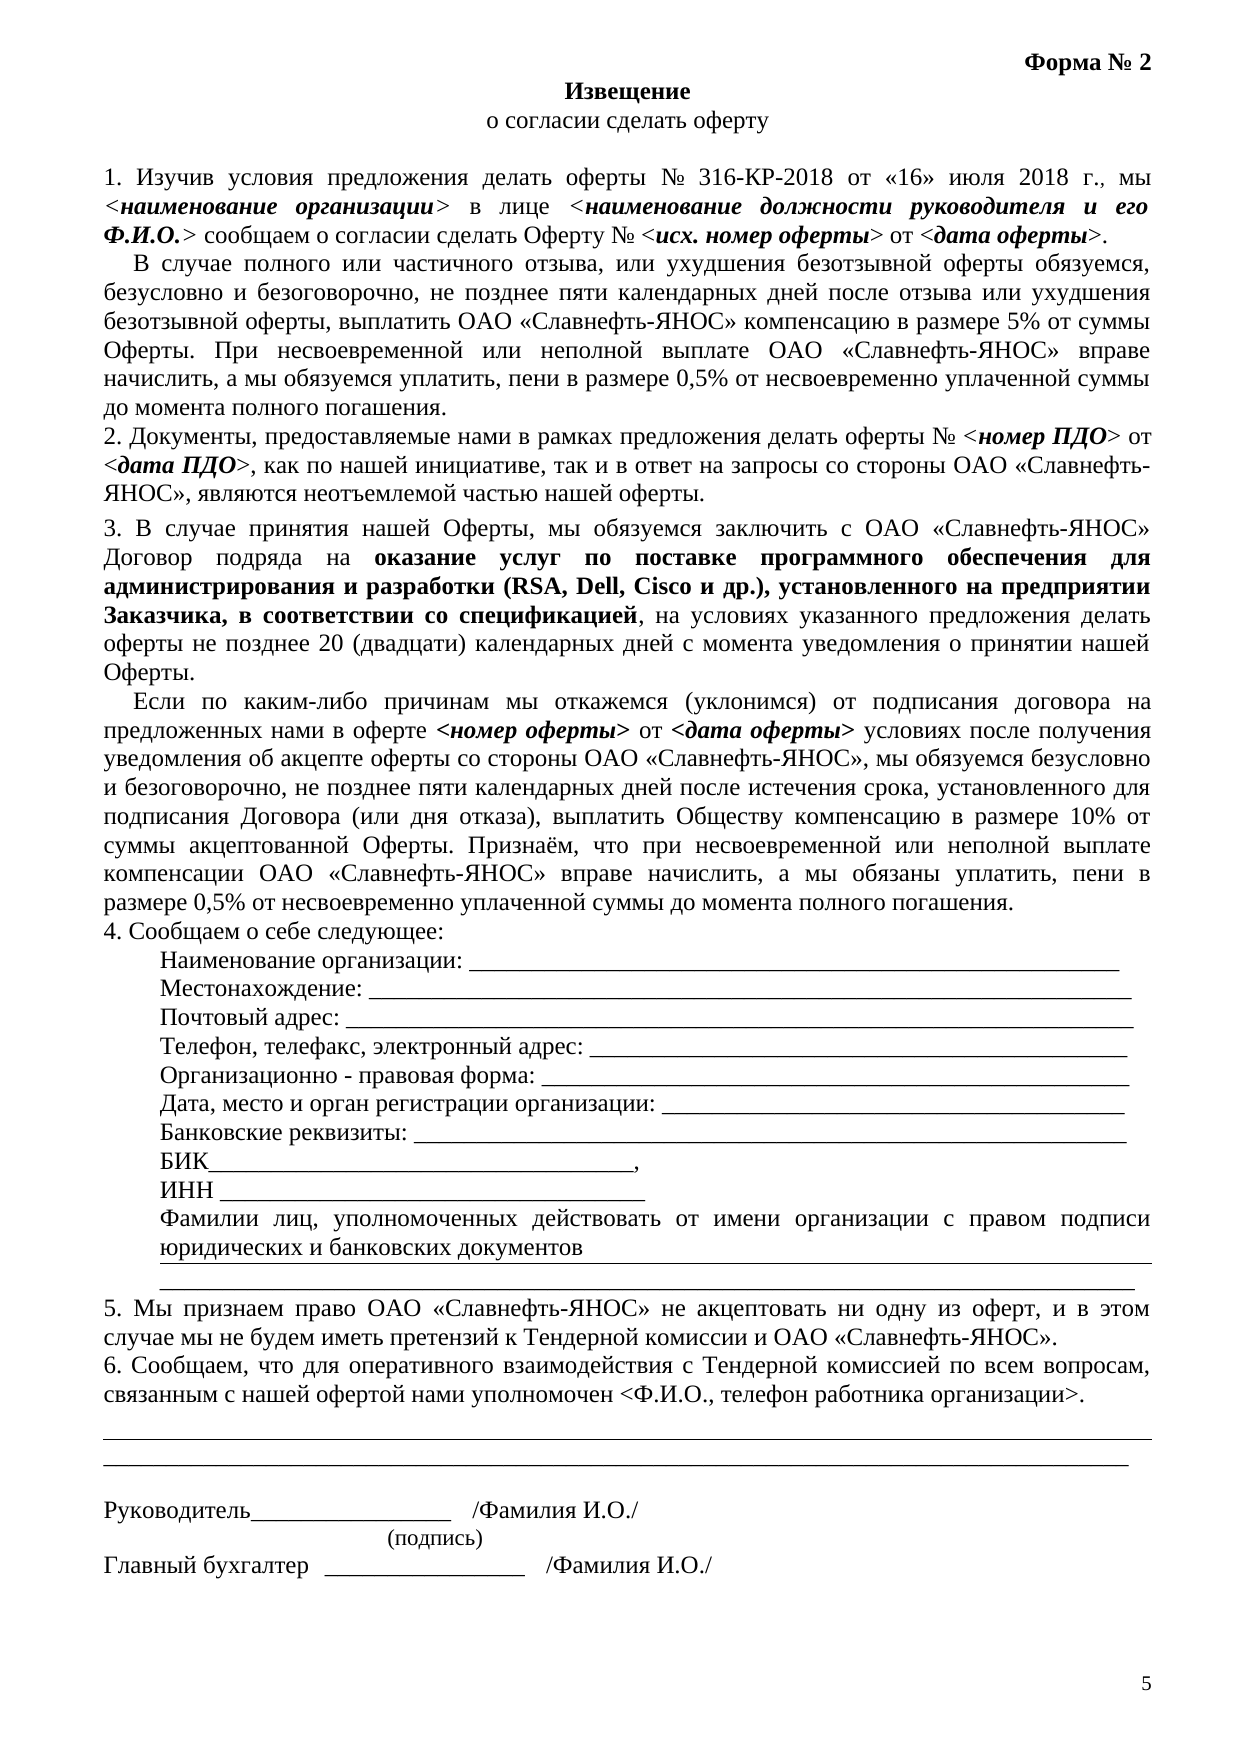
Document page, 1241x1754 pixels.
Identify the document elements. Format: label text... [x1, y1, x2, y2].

text Дата, место и орган регистрации организации: _____________________________________ [159, 1088, 1152, 1117]
text Главный бухгалтер ________________ /Фамилия И.О./ [103, 1550, 1152, 1579]
text Почтовый адрес: _______________________________________________________________ [159, 1002, 1152, 1031]
text Наименование организации: ____________________________________________________ [159, 945, 1152, 973]
text Руководитель ________________ /Фамилия И.О./ [103, 1495, 1152, 1524]
text Фамилии лиц, уполномоченных действовать от имени организации с правом подписи юридических и банковских документов [159, 1203, 1152, 1264]
text 4. Сообщаем о себе следующее: [103, 916, 1152, 945]
text Телефон, телефакс, электронный адрес: ___________________________________________ [159, 1031, 1152, 1060]
text В случае полного или частичного отзыва, или ухудшения безотзывной оферты обязуемся, безусловно и безоговорочно, не позднее пяти календарных дней после отзыва или ухудшения безотзывной оферты, выплатить ОАО «Славнефть-ЯНОС» компенсацию в размере 5% от суммы Оферты. При несвоевременной или неполной выплате ОАО «Славнефть-ЯНОС» вправе начислить, а мы обязуемся уплатить, пени в размере 0,5% от несвоевременно уплаченной суммы до момента полного погашения. [103, 248, 1152, 421]
text 1. Изучив условия предложения делать оферты № 316-КР-2018 от «16» июля 2018 г., мы <наименование организации> в лице <наименование должности руководителя и его Ф.И.О.> сообщаем о согласии сделать Оферту № <исх. номер оферты> от <дата оферты>. [103, 162, 1152, 248]
text ______________________________________________________________________________ [159, 1264, 1152, 1293]
text 5. Мы признаем право ОАО «Славнефть-ЯНОС» не акцептовать ни одну из оферт, и в этом случае мы не будем иметь претензий к Тендерной комиссии и ОАО «Славнефть-ЯНОС». [103, 1293, 1152, 1350]
text Если по каким-либо причинам мы откажемся (уклонимся) от подписания договора на предложенных нами в оферте <номер оферты> от <дата оферты> условиях после получения уведомления об акцепте оферты со стороны ОАО «Славнефть-ЯНОС», мы обязуемся безусловно и безоговорочно, не позднее пяти календарных дней после истечения срока, установленного для подписания Договора (или дня отказа), выплатить Обществу компенсацию в размере 10% от суммы акцептованной Оферты. Признаём, что при несвоевременной или неполной выплате компенсации ОАО «Славнефть-ЯНОС» вправе начислить, а мы обязаны уплатить, пени в размере 0,5% от несвоевременно уплаченной суммы до момента полного погашения. [103, 686, 1152, 916]
text БИК__________________________________, [159, 1146, 1152, 1175]
text 3. В случае принятия нашей Оферты, мы обязуемся заключить с ОАО «Славнефть-ЯНОС» Договор подряда на оказание услуг по поставке программного обеспечения для администрирования и разработки (RSA, Dell, Cisco и др.), установленного на предприятии Заказчика, в соответствии со спецификацией, на условиях указанного предложения делать оферты не позднее 20 (двадцати) календарных дней с момента уведомления о принятии нашей Оферты. [103, 513, 1152, 686]
text Местонахождение: _____________________________________________________________ [159, 973, 1152, 1002]
text 2. Документы, предоставляемые нами в рамках предложения делать оферты № <номер ПДО> от <дата ПДО>, как по нашей инициативе, так и в ответ на запросы со стороны ОАО «Славнефть-ЯНОС», являются неотъемлемой частью нашей оферты. [103, 421, 1152, 507]
text Извещение [103, 76, 1152, 105]
text __________________________________________________________________________________ [103, 1440, 1152, 1468]
text Банковские реквизиты: _________________________________________________________ [159, 1117, 1152, 1146]
text ИНН __________________________________ [159, 1175, 1152, 1203]
text Организационно - правовая форма: _______________________________________________ [159, 1060, 1152, 1088]
text 6. Сообщаем, что для оперативного взаимодействия с Тендерной комиссией по всем вопросам, связанным с нашей офертой нами уполномочен <Ф.И.О., телефон работника организации>. [103, 1350, 1152, 1408]
text о согласии сделать оферту [103, 105, 1152, 133]
text Форма № 2 [103, 47, 1152, 76]
text (подпись) [103, 1524, 1152, 1550]
